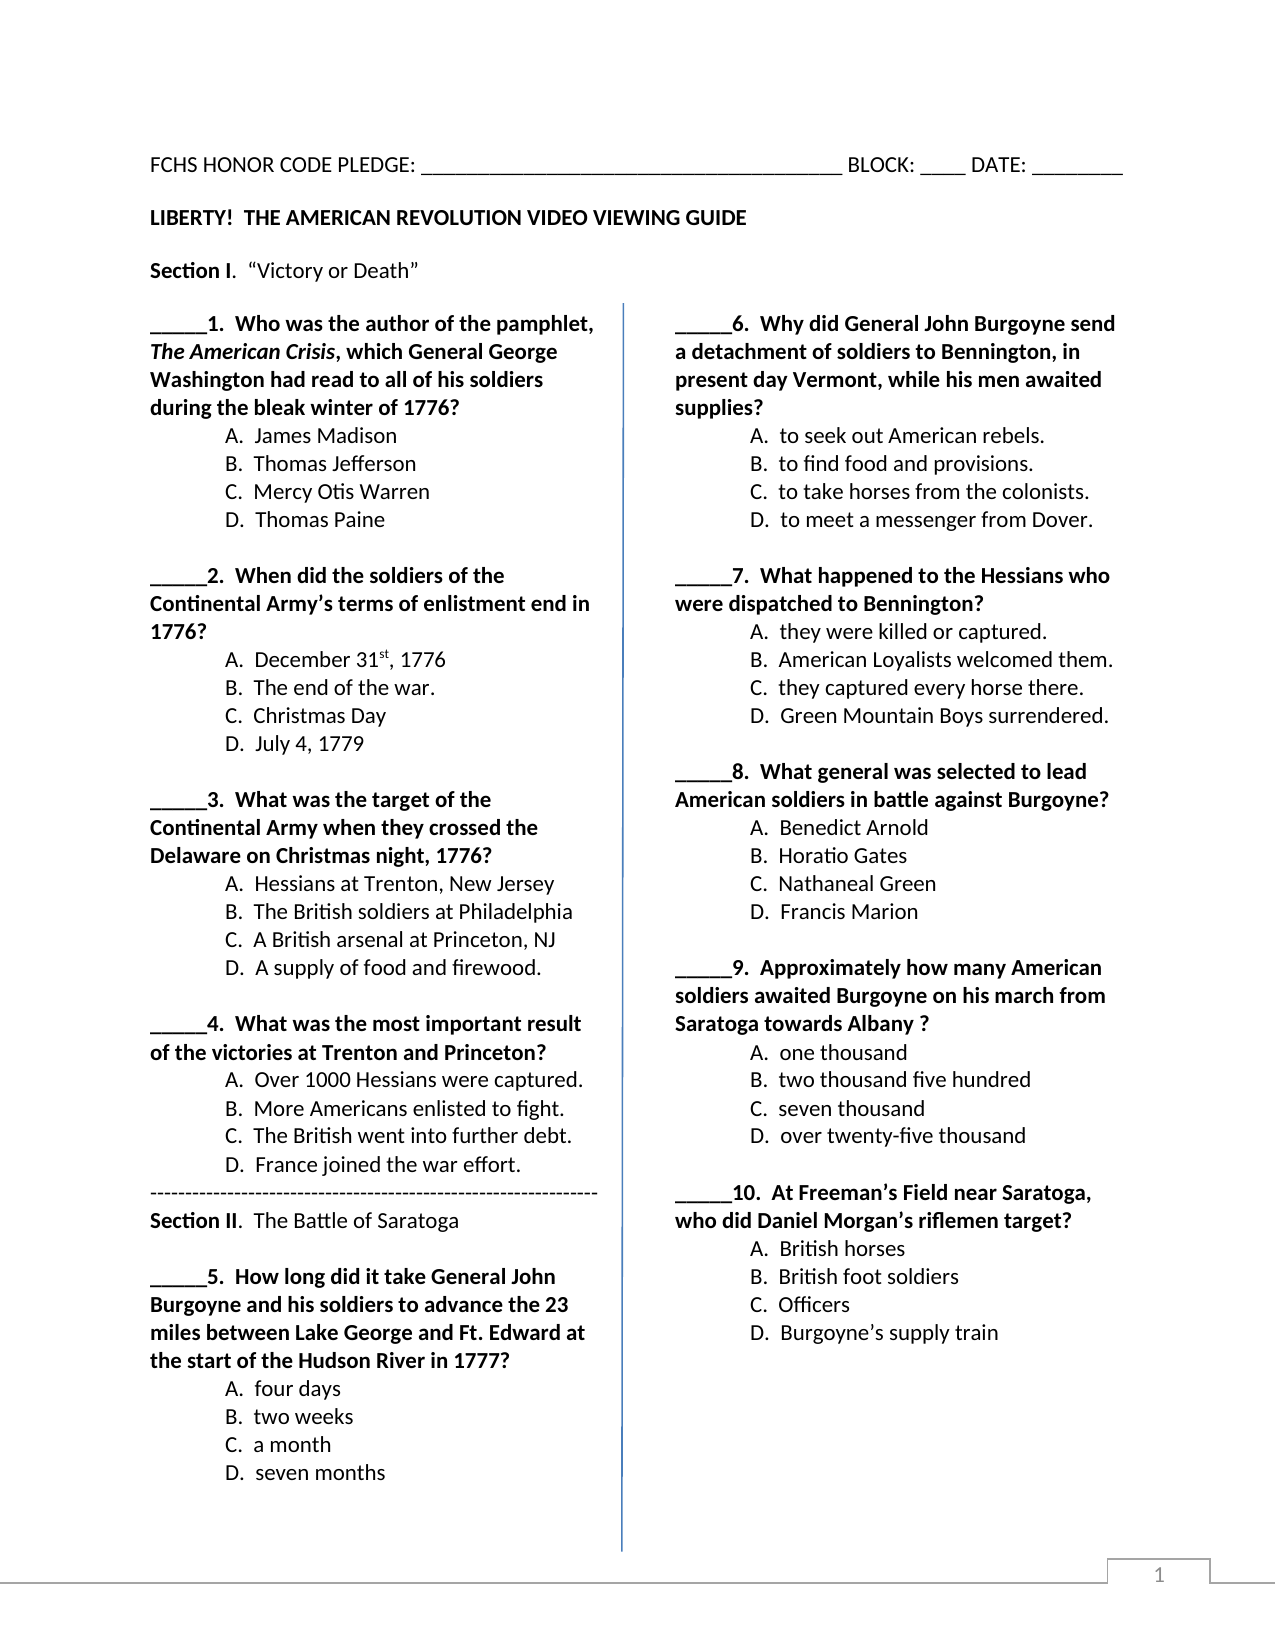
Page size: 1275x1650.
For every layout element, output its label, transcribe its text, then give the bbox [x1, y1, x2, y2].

text _____2. When did the soldiers of the Continental Army’s terms of enlistment end in 1776? [150, 561, 600, 645]
text _____4. What was the most important result of the victories at Trenton and Princeton? [150, 1009, 600, 1066]
text A. to seek out American rebels. [675, 421, 1125, 449]
text _____1. Who was the author of the pamphlet, The American Crisis, which General George Washington had read to all of his soldiers during the bleak winter of 1776? [150, 309, 600, 421]
text _____7. What happened to the Hessians who were dispatched to Bennington? [675, 561, 1125, 617]
text D. over twenty-five thousand [675, 1122, 1125, 1150]
text FCHS HONOR CODE PLEDGE: _____________________________________ BLOCK: ____ DATE: ________ [150, 150, 1125, 178]
text A. December 31st, 1776 [150, 645, 600, 673]
text C. The British went into further debt. [150, 1122, 600, 1150]
text _____8. What general was selected to lead American soldiers in battle against Burgoyne? [675, 757, 1125, 813]
text _____10. At Freeman’s Field near Saratoga, who did Daniel Morgan’s riflemen target? [675, 1178, 1125, 1234]
text Section II. The Battle of Saratoga [150, 1206, 600, 1234]
text A. one thousand [675, 1038, 1125, 1066]
text D. Thomas Paine [150, 505, 600, 533]
text LIBERTY! THE AMERICAN REVOLUTION VIDEO VIEWING GUIDE [150, 203, 1125, 231]
text B. The British soldiers at Philadelphia [150, 897, 600, 926]
text _____6. Why did General John Burgoyne send a detachment of soldiers to Bennington, in present day Vermont, while his men awaited supplies? [675, 309, 1125, 421]
text B. More Americans enlisted to fight. [150, 1094, 600, 1122]
text C. Officers [675, 1290, 1125, 1318]
text C. Christmas Day [150, 701, 600, 729]
text C. A British arsenal at Princeton, NJ [150, 926, 600, 953]
text C. seven thousand [675, 1094, 1125, 1122]
text D. seven months [150, 1458, 600, 1486]
text D. Green Mountain Boys surrendered. [675, 701, 1125, 729]
text _____5. How long did it take General John Burgoyne and his soldiers to advance the 23 miles between Lake George and Ft. Edward at the start of the Hudson River in 1777? [150, 1262, 600, 1374]
text D. July 4, 1779 [150, 729, 600, 757]
text B. The end of the war. [150, 673, 600, 701]
text C. they captured every horse there. [675, 673, 1125, 701]
text A. British horses [675, 1234, 1125, 1262]
text C. Nathaneal Green [675, 869, 1125, 897]
text ---------------------------------------------------------------- [150, 1178, 600, 1206]
text B. to find food and provisions. [675, 449, 1125, 477]
text B. two thousand five hundred [675, 1066, 1125, 1094]
text A. Hessians at Trenton, New Jersey [150, 869, 600, 897]
text D. to meet a messenger from Dover. [675, 505, 1125, 533]
text Section I. “Victory or Death” [150, 256, 1125, 284]
text _____3. What was the target of the Continental Army when they crossed the Delaware on Christmas night, 1776? [150, 785, 600, 869]
text C. a month [150, 1430, 600, 1458]
text B. Horatio Gates [675, 841, 1125, 869]
text A. four days [150, 1374, 600, 1402]
text A. Benedict Arnold [675, 813, 1125, 841]
text A. Over 1000 Hessians were captured. [150, 1066, 600, 1094]
text C. to take horses from the colonists. [675, 477, 1125, 505]
text A. James Madison [150, 421, 600, 449]
text D. A supply of food and firewood. [150, 953, 600, 982]
text B. American Loyalists welcomed them. [675, 645, 1125, 673]
text _____9. Approximately how many American soldiers awaited Burgoyne on his march from Saratoga towards Albany ? [675, 953, 1125, 1038]
text A. they were killed or captured. [675, 617, 1125, 645]
text D. Francis Marion [675, 897, 1125, 926]
text D. Burgoyne’s supply train [675, 1318, 1125, 1346]
text B. Thomas Jefferson [150, 449, 600, 477]
text C. Mercy Otis Warren [150, 477, 600, 505]
text B. two weeks [150, 1402, 600, 1430]
text D. France joined the war effort. [150, 1150, 600, 1178]
text B. British foot soldiers [675, 1262, 1125, 1290]
